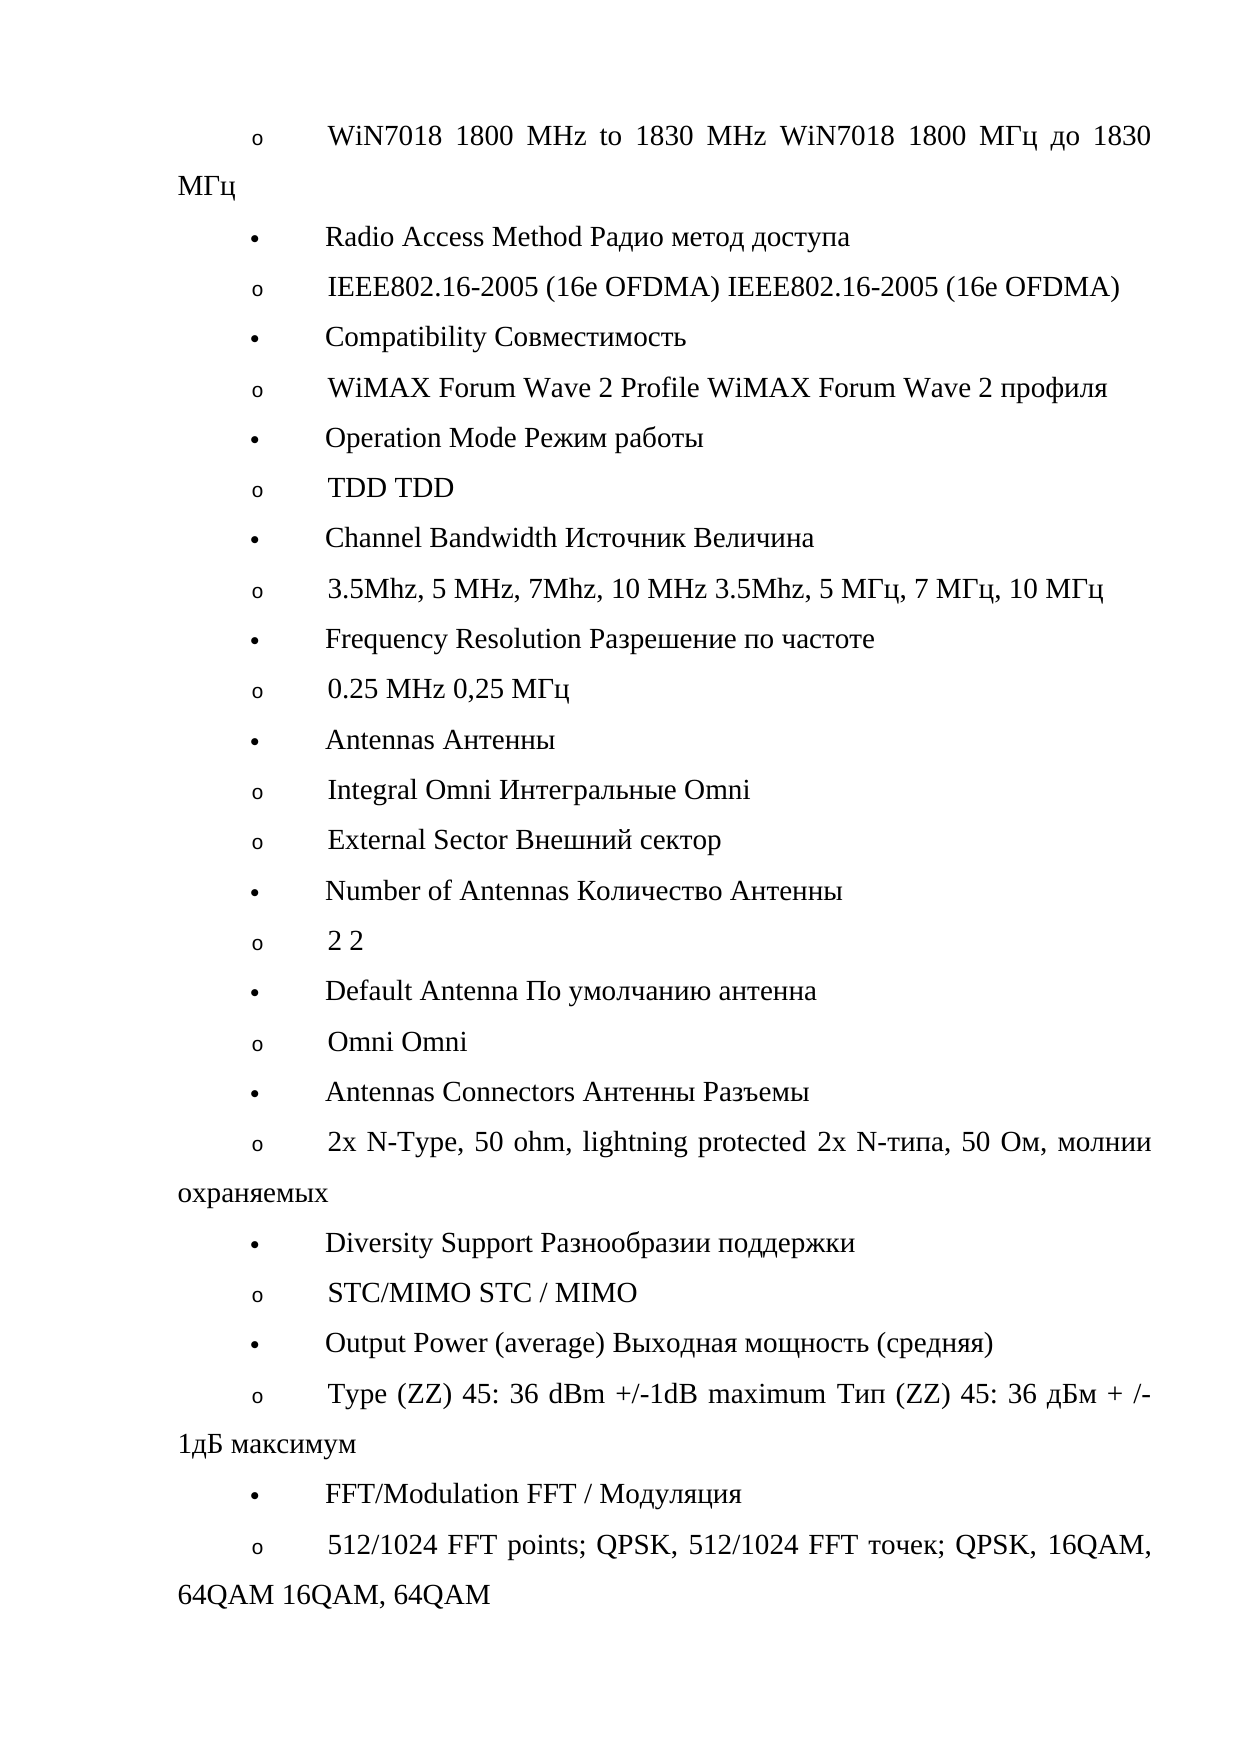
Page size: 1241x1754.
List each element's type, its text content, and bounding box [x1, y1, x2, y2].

list Omni Omni [177, 1024, 1152, 1057]
list Output Power (average) Выходная мощность (средняя) [177, 1326, 1152, 1359]
list 2 2 [177, 923, 1152, 957]
list TDD TDD [177, 470, 1152, 504]
list 512/1024 FFT points; QPSK, 512/1024 FFT точек; QPSK, 16QAM, 64QAM 16QAM, 64QAM [177, 1527, 1152, 1611]
list Operation Mode Режим работы [177, 420, 1152, 453]
list Compatibility Совместимость [177, 319, 1152, 353]
list WiN7018 1800 MHz to 1830 MHz WiN7018 1800 МГц до 1830 МГц [177, 118, 1152, 202]
list Default Antenna По умолчанию антенна [177, 973, 1152, 1007]
list Diversity Support Разнообразии поддержки [177, 1225, 1152, 1258]
list 2x N-Type, 50 ohm, lightning protected 2x N-типа, 50 Ом, молнии охраняемых [177, 1124, 1152, 1208]
list Radio Access Method Радио метод доступа [177, 219, 1152, 252]
list IEEE802.16-2005 (16e OFDMA) IEEE802.16-2005 (16e OFDMA) [177, 269, 1152, 303]
list Type (ZZ) 45: 36 dBm +/-1dB maximum Тип (ZZ) 45: 36 дБм + /-1дБ максимум [177, 1376, 1152, 1460]
list Channel Bandwidth Источник Величина [177, 521, 1152, 554]
list 0.25 MHz 0,25 МГц [177, 672, 1152, 705]
list Frequency Resolution Разрешение по частоте [177, 621, 1152, 655]
list External Sector Внешний сектор [177, 822, 1152, 856]
list Integral Omni Интегральные Omni [177, 772, 1152, 806]
list Antennas Connectors Антенны Разъемы [177, 1074, 1152, 1108]
list WiMAX Forum Wave 2 Profile WiMAX Forum Wave 2 профиля [177, 370, 1152, 403]
list STC/MIMO STC / MIMO [177, 1275, 1152, 1309]
list Antennas Антенны [177, 722, 1152, 755]
list 3.5Mhz, 5 MHz, 7Mhz, 10 MHz 3.5Mhz, 5 МГц, 7 МГц, 10 МГц [177, 571, 1152, 604]
list FFT/Modulation FFT / Модуляция [177, 1477, 1152, 1510]
list Number of Antennas Количество Антенны [177, 873, 1152, 906]
